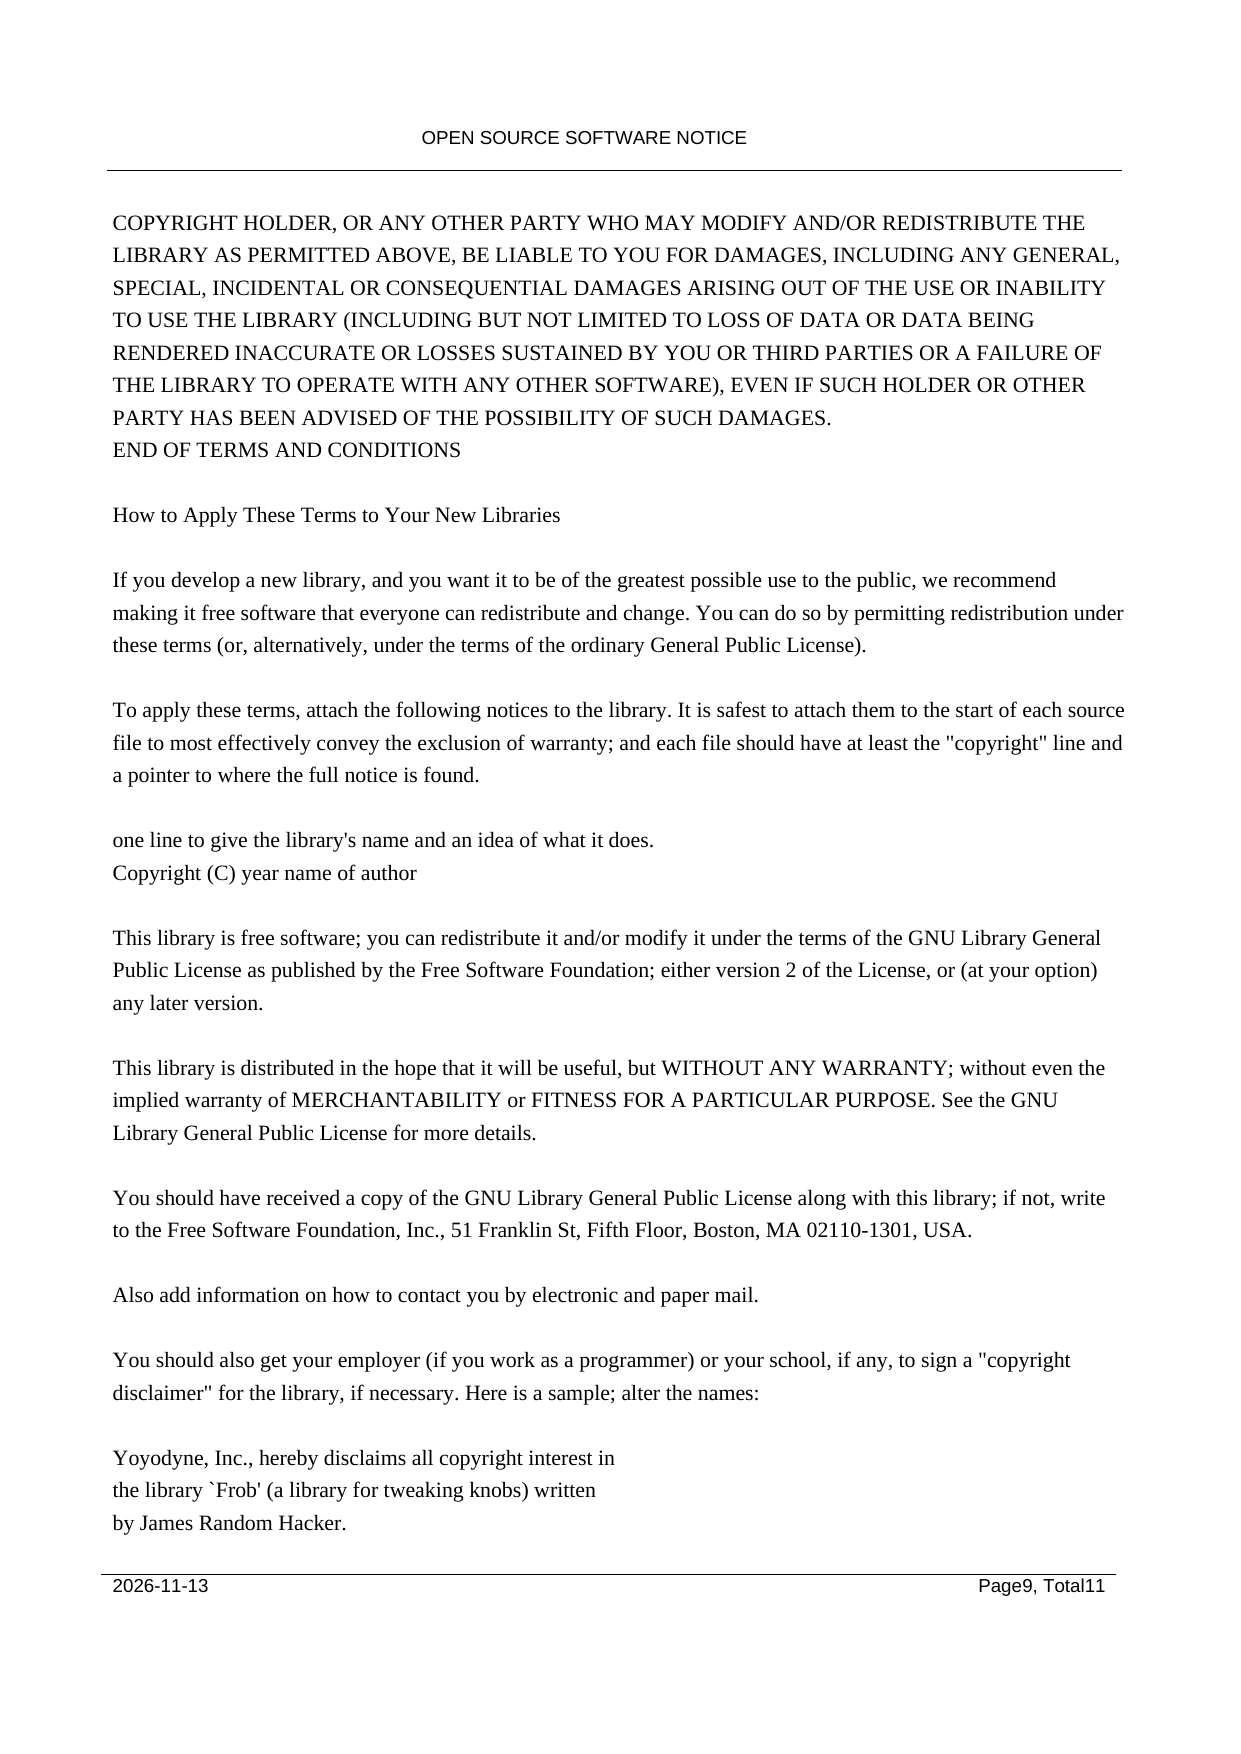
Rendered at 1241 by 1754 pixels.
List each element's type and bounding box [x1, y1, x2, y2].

text [112, 206, 1128, 1539]
